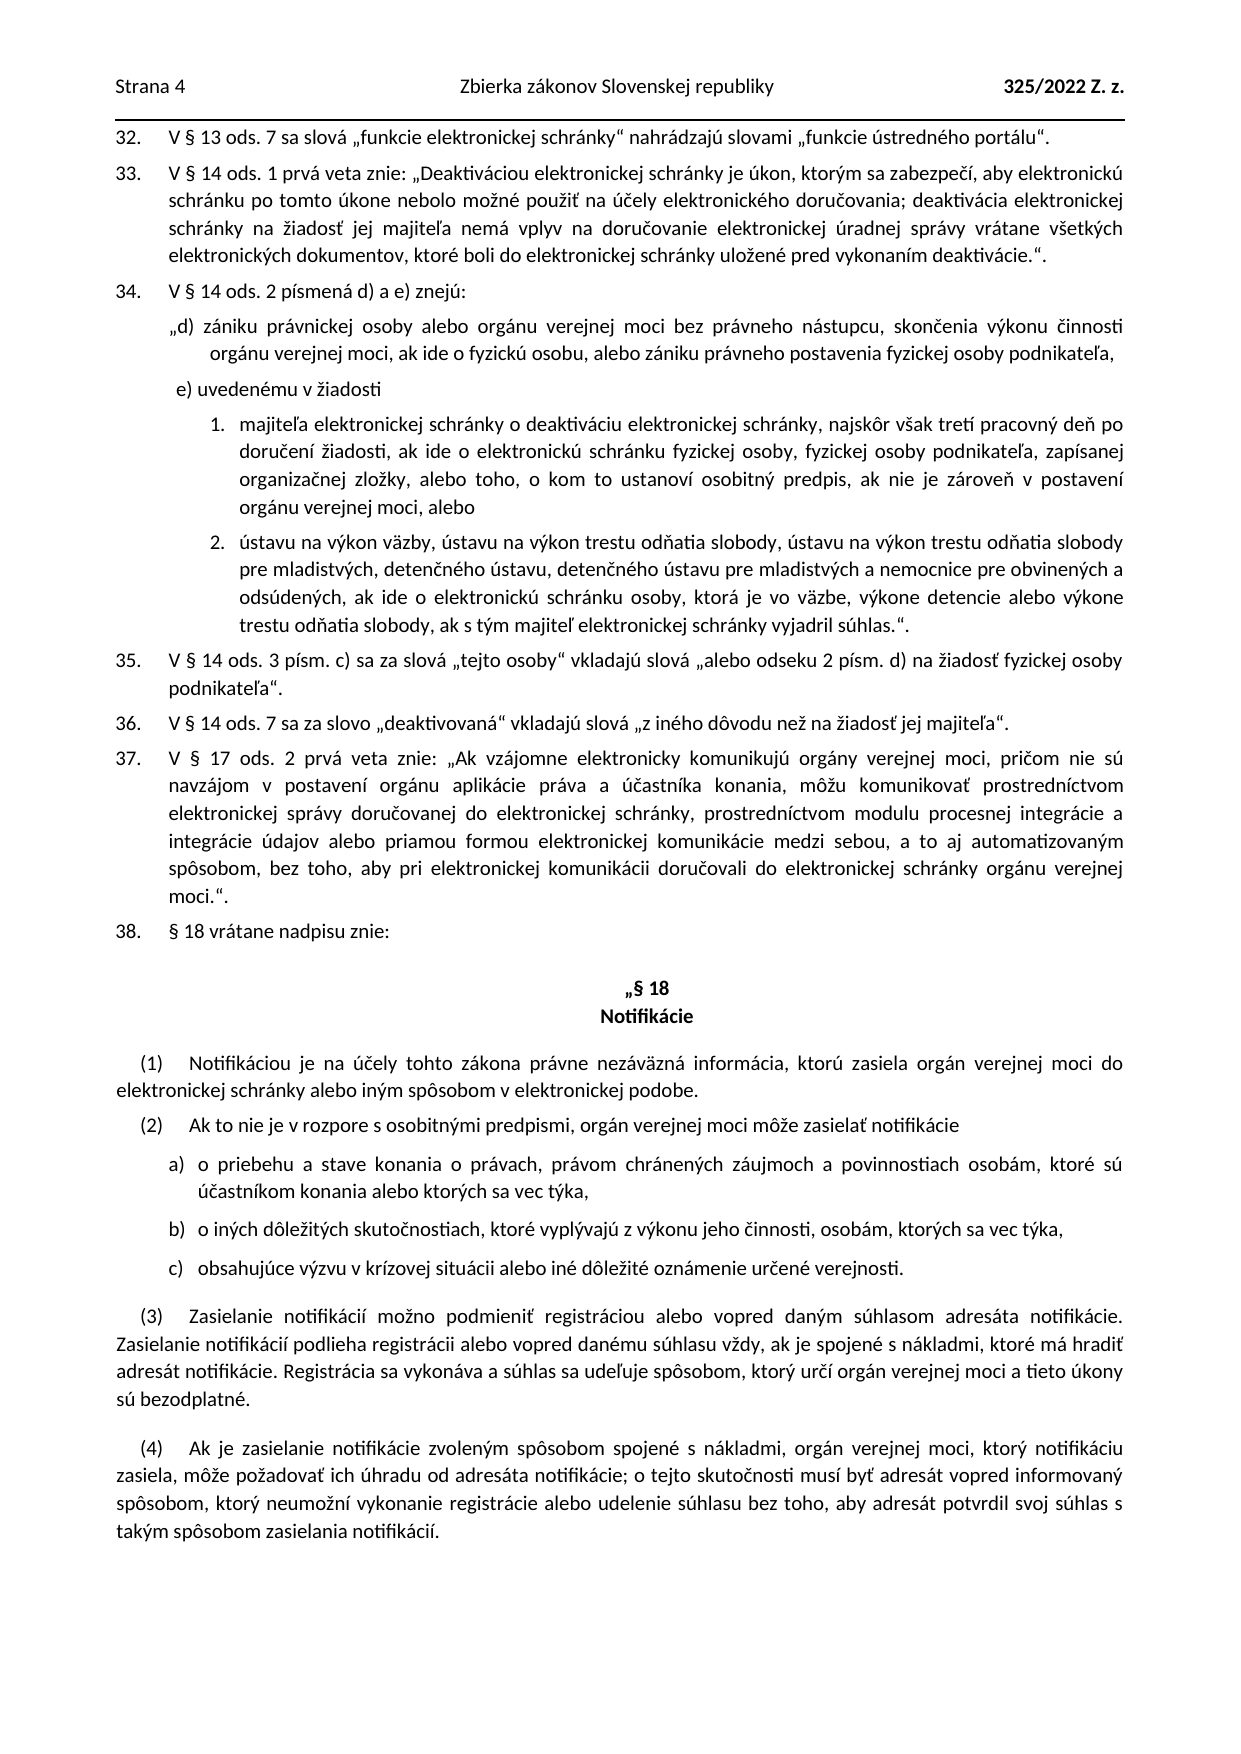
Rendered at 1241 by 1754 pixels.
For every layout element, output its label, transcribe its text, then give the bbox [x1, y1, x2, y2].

list majiteľa elektronickej schránky o deaktiváciu elektronickej schránky, najskôr však tretí pracovný deň po doručení žiadosti, ak ide o elektronickú schránku fyzickej osoby, fyzickej osoby podnikateľa, zapísanej organizačnej zložky, alebo toho, o kom to ustanoví osobitný predpis, ak nie je zároveň v postavení orgánu verejnej moci, alebo [209, 411, 1125, 519]
text „d) zániku právnickej osoby alebo orgánu verejnej moci bez právneho nástupcu, skončenia výkonu činnosti orgánu verejnej moci, ak ide o fyzickú osobu, alebo zániku právneho postavenia fyzickej osoby podnikateľa, [168, 313, 1125, 366]
list ústavu na výkon väzby, ústavu na výkon trestu odňatia slobody, ústavu na výkon trestu odňatia slobody pre mladistvých, detenčného ústavu, detenčného ústavu pre mladistvých a nemocnice pre obvinených a odsúdených, ak ide o elektronickú schránku osoby, ktorá je vo väzbe, výkone detencie alebo výkone trestu odňatia slobody, ak s tým majiteľ elektronickej schránky vyjadril súhlas.“. [209, 529, 1125, 637]
list V § 14 ods. 1 prvá veta znie: „Deaktiváciou elektronickej schránky je úkon, ktorým sa zabezpečí, aby elektronickú schránku po tomto úkone nebolo možné použiť na účely elektronického doručovania; deaktivácia elektronickej schránky na žiadosť jej majiteľa nemá vplyv na doručovanie elektronickej úradnej správy vrátane všetkých elektronických dokumentov, ktoré boli do elektronickej schránky uložené pred vykonaním deaktivácie.“. [115, 160, 1125, 268]
list o iných dôležitých skutočnostiach, ktoré vyplývajú z výkonu jeho činnosti, osobám, ktorých sa vec týka, [168, 1217, 1125, 1242]
list Ak to nie je v rozpore s osobitnými predpismi, orgán verejnej moci môže zasielať notifikácie [116, 1112, 1125, 1138]
text e) uvedenému v žiadosti [176, 376, 1125, 401]
text „§ 18 [228, 975, 1066, 1000]
list V § 14 ods. 2 písmená d) a e) znejú: [115, 278, 1125, 303]
list Notifikáciou je na účely tohto zákona právne nezáväzná informácia, ktorú zasiela orgán verejnej moci do elektronickej schránky alebo iným spôsobom v elektronickej podobe. [116, 1050, 1125, 1103]
list V § 14 ods. 3 písm. c) sa za slová „tejto osoby“ vkladajú slová „alebo odseku 2 písm. d) na žiadosť fyzickej osoby podnikateľa“. [115, 647, 1125, 700]
list V § 17 ods. 2 prvá veta znie: „Ak vzájomne elektronicky komunikujú orgány verejnej moci, pričom nie sú navzájom v postavení orgánu aplikácie práva a účastníka konania, môžu komunikovať prostredníctvom elektronickej správy doručovanej do elektronickej schránky, prostredníctvom modulu procesnej integrácie a integrácie údajov alebo priamou formou elektronickej komunikácie medzi sebou, a to aj automatizovaným spôsobom, bez toho, aby pri elektronickej komunikácii doručovali do elektronickej schránky orgánu verejnej moci.“. [115, 745, 1125, 908]
list Zasielanie notifikácií možno podmieniť registráciou alebo vopred daným súhlasom adresáta notifikácie. Zasielanie notifikácií podlieha registrácii alebo vopred danému súhlasu vždy, ak je spojené s nákladmi, ktoré má hradiť adresát notifikácie. Registrácia sa vykonáva a súhlas sa udeľuje spôsobom, ktorý určí orgán verejnej moci a tieto úkony sú bezodplatné. [116, 1303, 1125, 1412]
list V § 14 ods. 7 sa za slovo „deaktivovaná“ vkladajú slová „z iného dôvodu než na žiadosť jej majiteľa“. [115, 710, 1125, 735]
list V § 13 ods. 7 sa slová „funkcie elektronickej schránky“ nahrádzajú slovami „funkcie ústredného portálu“. [115, 101, 1125, 150]
list Ak je zasielanie notifikácie zvoleným spôsobom spojené s nákladmi, orgán verejnej moci, ktorý notifikáciu zasiela, môže požadovať ich úhradu od adresáta notifikácie; o tejto skutočnosti musí byť adresát vopred informovaný spôsobom, ktorý neumožní vykonanie registrácie alebo udelenie súhlasu bez toho, aby adresát potvrdil svoj súhlas s takým spôsobom zasielania notifikácií. [116, 1435, 1125, 1543]
list o priebehu a stave konania o právach, právom chránených záujmoch a povinnostiach osobám, ktoré sú účastníkom konania alebo ktorých sa vec týka, [168, 1151, 1125, 1204]
list § 18 vrátane nadpisu znie: [115, 918, 1125, 944]
list obsahujúce výzvu v krízovej situácii alebo iné dôležité oznámenie určené verejnosti. [168, 1255, 1125, 1280]
subtitle Notifikácie [228, 1003, 1066, 1028]
